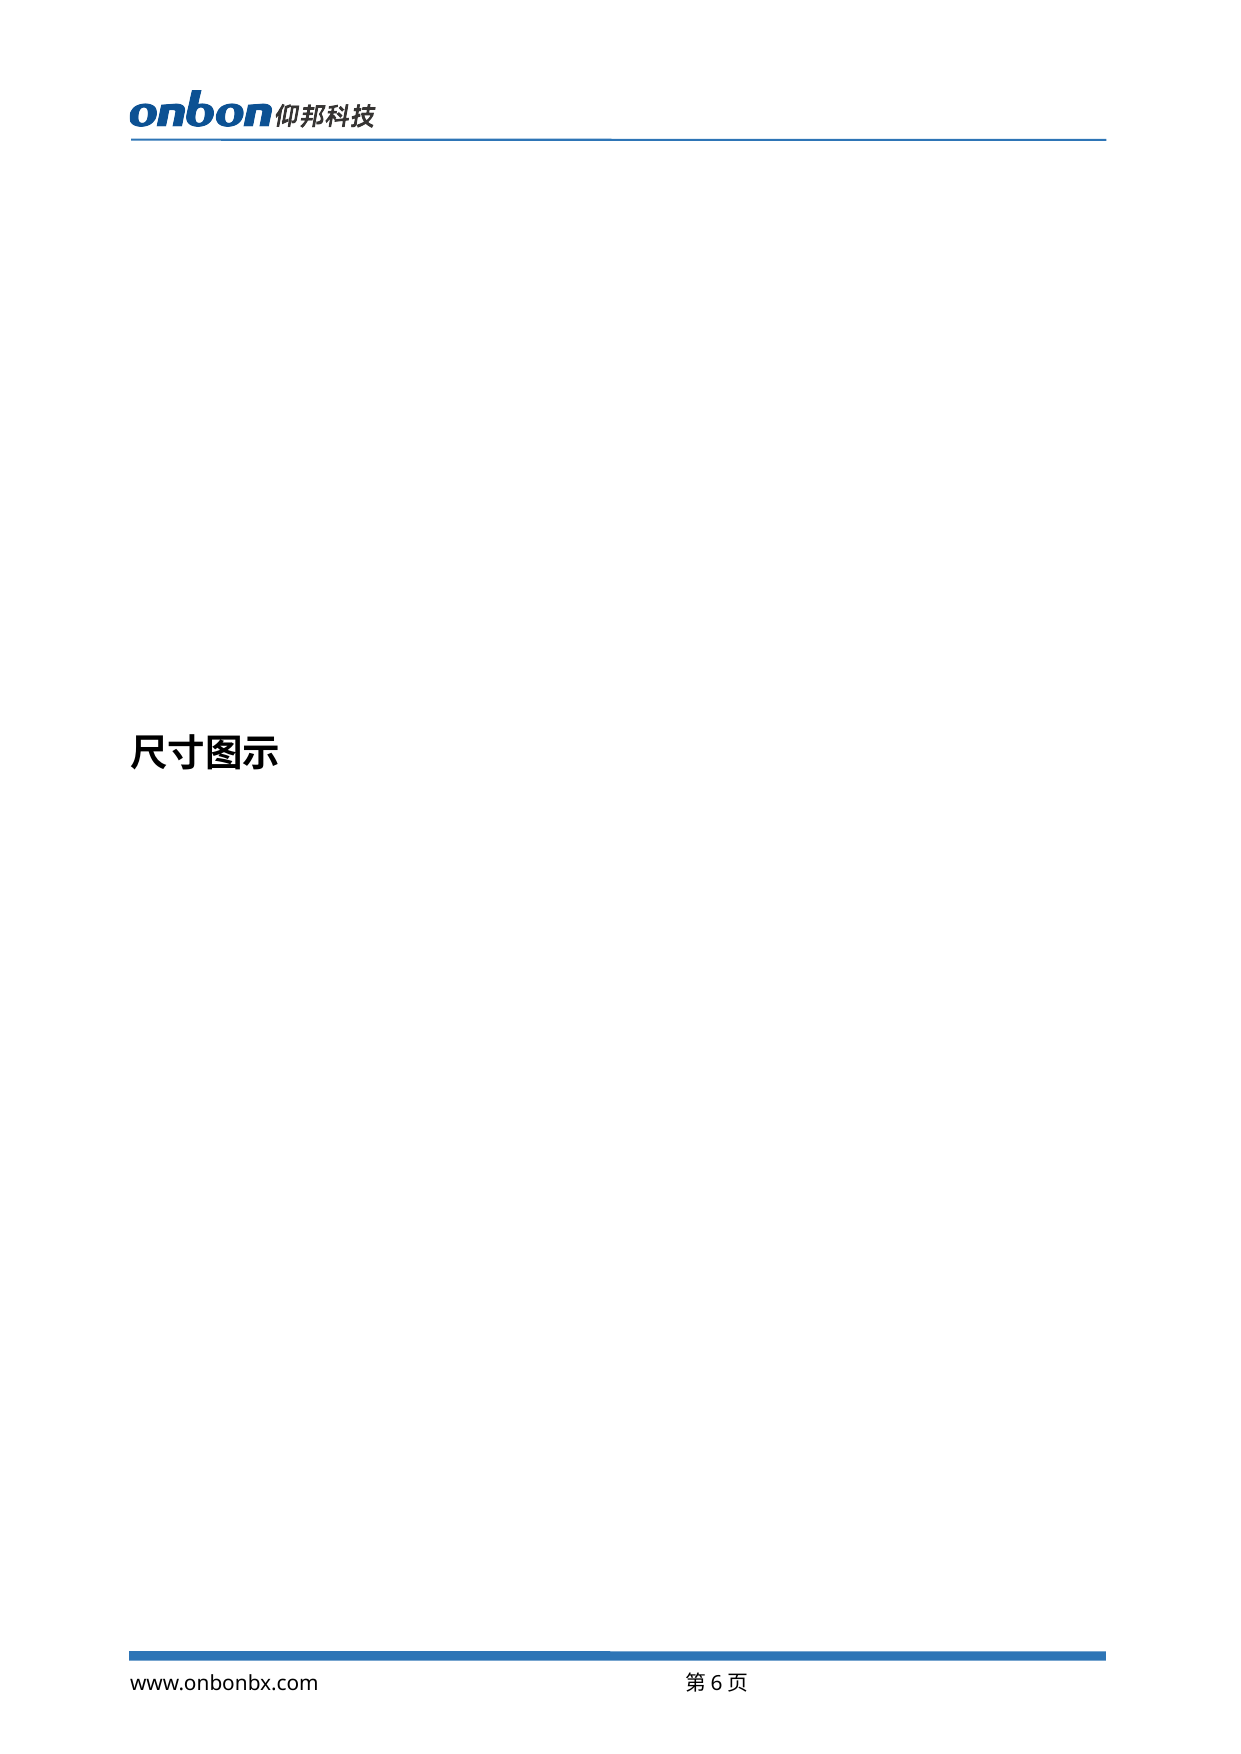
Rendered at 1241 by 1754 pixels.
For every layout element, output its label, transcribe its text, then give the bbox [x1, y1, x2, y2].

picture [129, 90, 376, 128]
text 尺寸图示 [130, 717, 1110, 782]
